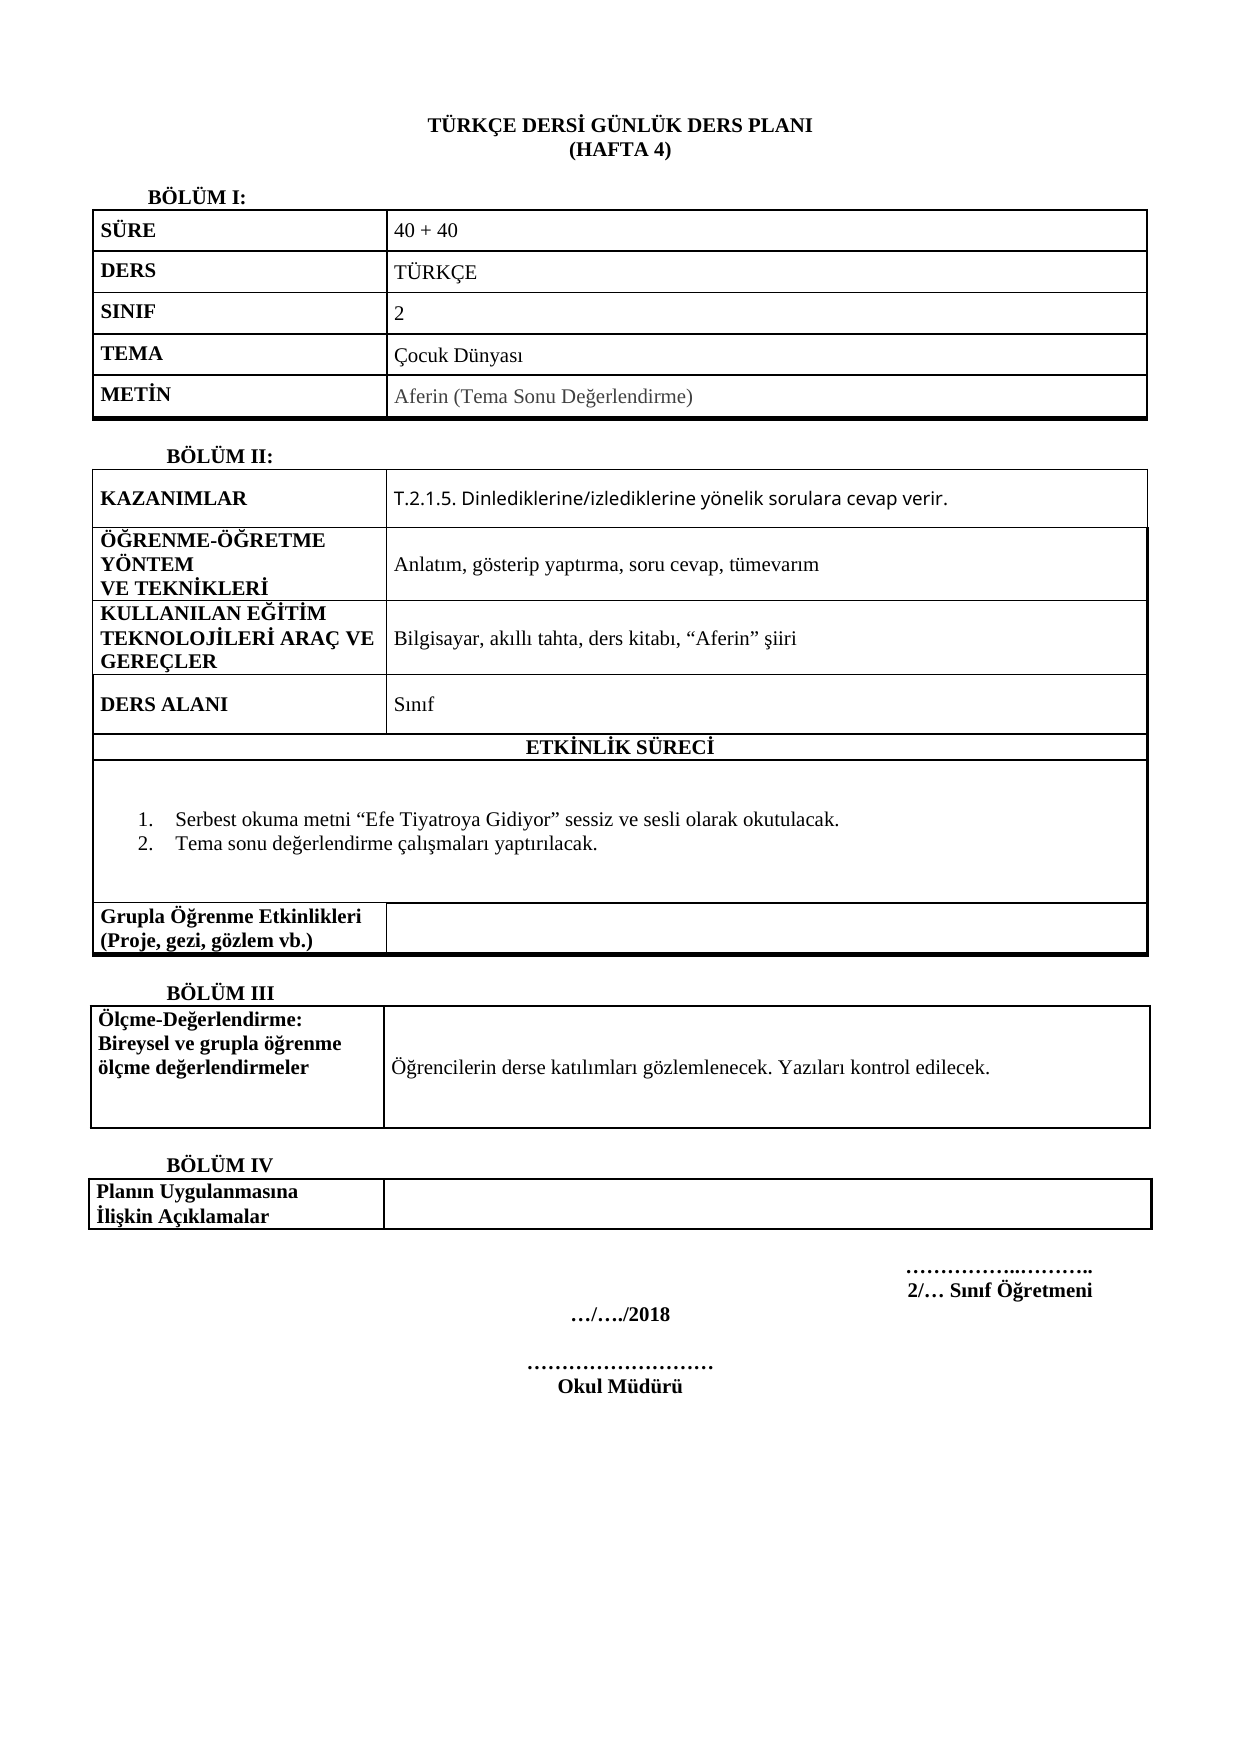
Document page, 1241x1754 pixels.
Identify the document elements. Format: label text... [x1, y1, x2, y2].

text 2/… Sınıf Öğretmeni [148, 1278, 1092, 1302]
table_cell Bilgisayar, akıllı tahta, ders kitabı, “Aferin” şiiri [387, 601, 1146, 673]
table_cell ETKİNLİK SÜRECİ [94, 735, 1146, 759]
text …/…./2018 [148, 1302, 1092, 1326]
table_header [385, 1180, 1150, 1228]
table_cell 2 [388, 293, 1146, 333]
table_cell DERS ALANI [94, 675, 386, 733]
table_cell KULLANILAN EĞİTİM TEKNOLOJİLERİ ARAÇ VE GEREÇLER [93, 601, 386, 673]
table_cell SINIF [94, 293, 386, 333]
table_header Öğrencilerin derse katılımları gözlemlenecek. Yazıları kontrol edilecek. [385, 1007, 1149, 1127]
table_cell Sınıf [387, 675, 1146, 733]
text BÖLÜM I: [148, 185, 1092, 209]
table_cell [387, 904, 1146, 952]
text Okul Müdürü [148, 1374, 1092, 1398]
table_cell ÖĞRENME-ÖĞRETME YÖNTEM VE TEKNİKLERİ [93, 528, 386, 600]
table_header T.2.1.5. Dinlediklerine/izlediklerine yönelik sorulara cevap verir. [387, 470, 1147, 527]
table_cell TÜRKÇE [388, 252, 1146, 292]
table_cell Grupla Öğrenme Etkinlikleri (Proje, gezi, gözlem vb.) [94, 903, 386, 952]
text (HAFTA 4) [148, 137, 1092, 161]
table_header Ölçme-Değerlendirme: Bireysel ve grupla öğrenme ölçme değerlendirmeler [92, 1007, 383, 1127]
table_cell DERS [94, 252, 386, 292]
text ……………..……….. [148, 1254, 1092, 1278]
subtitle BÖLÜM III [148, 981, 1092, 1005]
text ……………………… [148, 1350, 1092, 1374]
table_cell Serbest okuma metni “Efe Tiyatroya Gidiyor” sessiz ve sesli olarak okutulacak. Tema sonu değerlendirme çalışmaları yaptırılacak. [94, 761, 1146, 902]
table_cell Çocuk Dünyası [388, 335, 1146, 374]
table_cell Anlatım, gösterip yaptırma, soru cevap, tümevarım [387, 528, 1146, 600]
subtitle BÖLÜM IV [148, 1153, 1092, 1177]
table_cell Aferin (Tema Sonu Değerlendirme) [388, 376, 1146, 416]
table_cell METİN [94, 376, 386, 416]
table_header KAZANIMLAR [93, 470, 386, 527]
table_header SÜRE [94, 211, 386, 250]
table_header 40 + 40 [388, 211, 1146, 250]
table_cell TEMA [94, 335, 386, 374]
text TÜRKÇE DERSİ GÜNLÜK DERS PLANI [148, 113, 1092, 137]
table_header Planın Uygulanmasına İlişkin Açıklamalar [90, 1180, 383, 1228]
text BÖLÜM II: [148, 444, 1092, 468]
